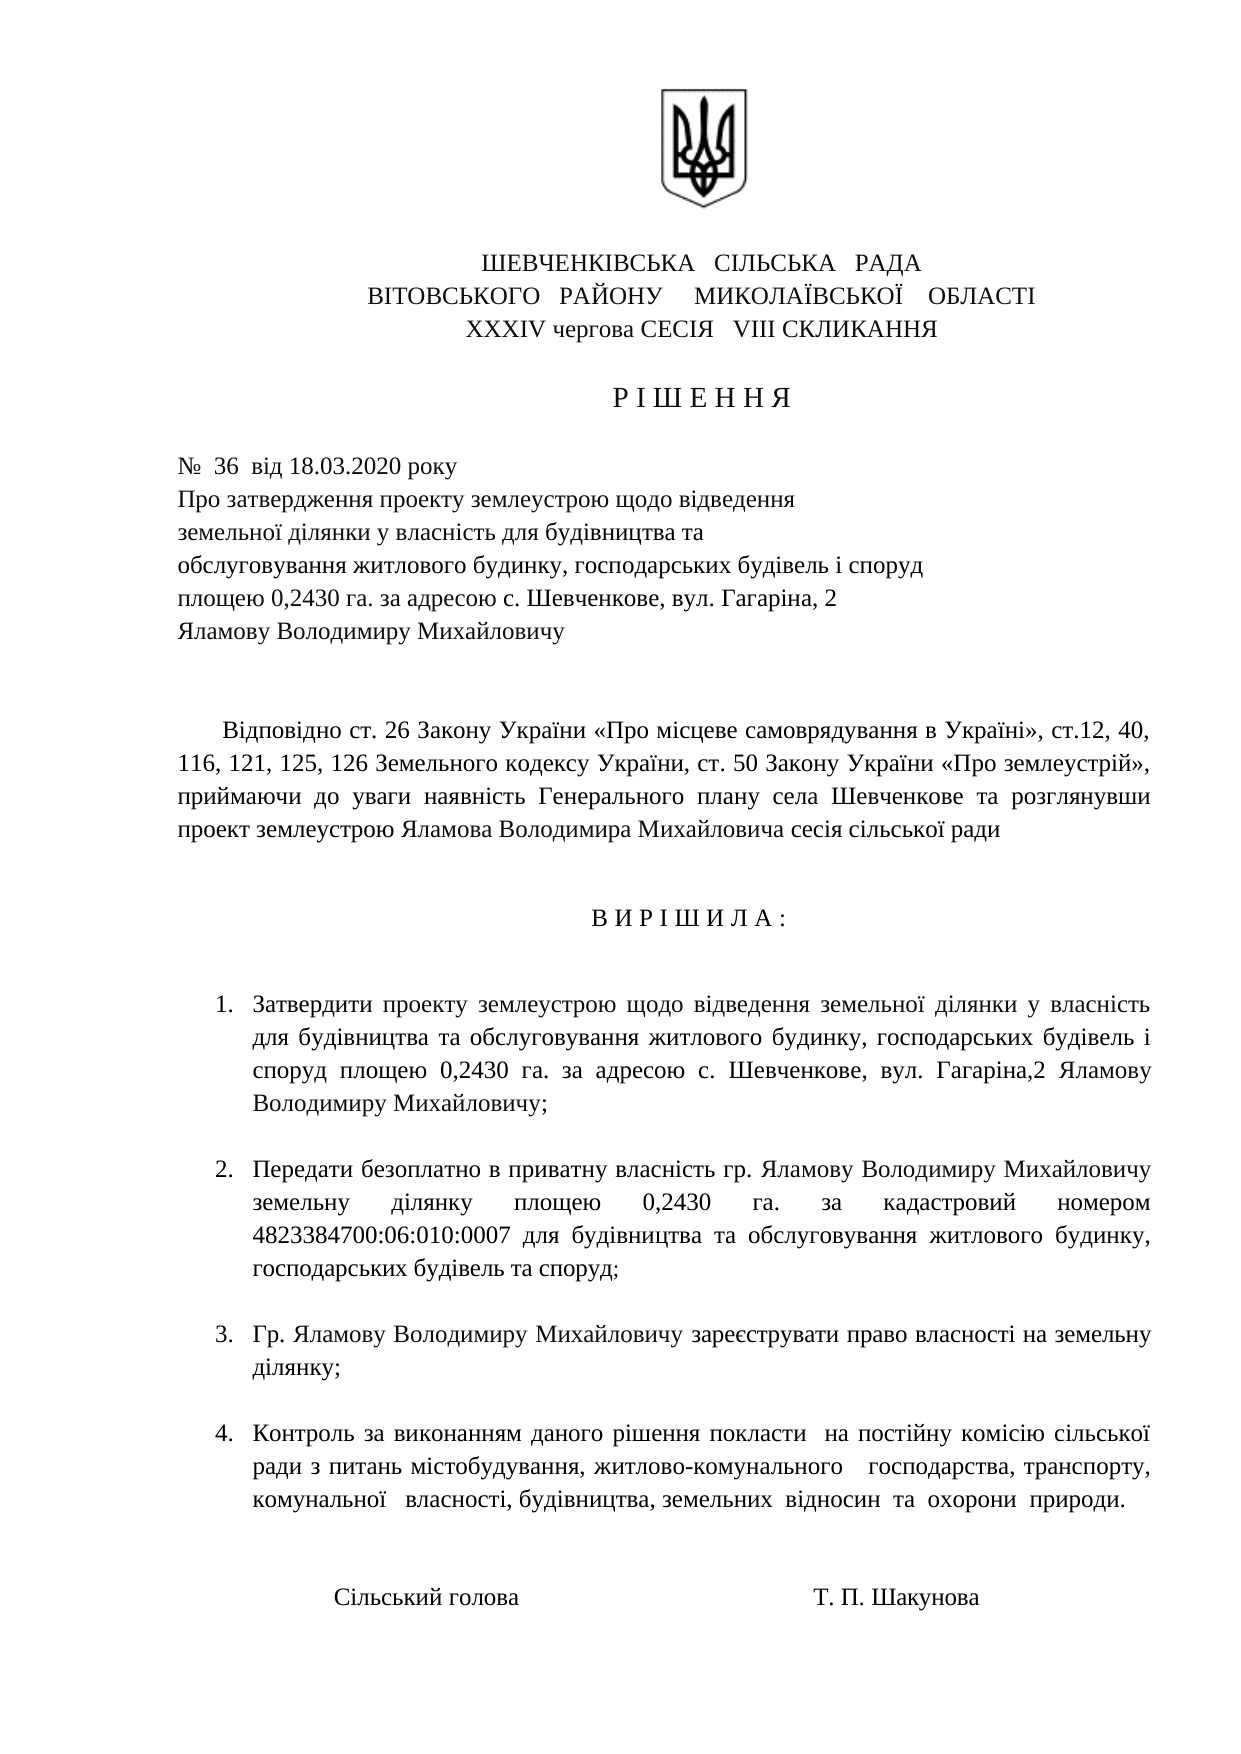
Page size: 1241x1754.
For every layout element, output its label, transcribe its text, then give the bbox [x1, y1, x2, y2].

text № 36 від 18.03.2020 року [177, 451, 1167, 480]
text обслуговування житлового будинку, господарських будівель і споруд [177, 550, 1152, 579]
text ШЕВЧЕНКІВСЬКА СІЛЬСЬКА РАДА ВІТОВСЬКОГО РАЙОНУ МИКОЛАЇВСЬКОЇ ОБЛАСТІ ХХХІV чергова СЕСІЯ VІІІ СКЛИКАННЯ [236, 248, 1167, 342]
text Яламову Володимиру Михайловичу [177, 616, 1152, 645]
text ВИРІШИЛА: [236, 903, 1167, 932]
list Передати безоплатно в приватну власність гр. Яламову Володимиру Михайловичу земельну ділянку площею 0,2430 га. за кадастровий номером 4823384700:06:010:0007 для будівництва та обслуговування житлового будинку, господарських будівель та споруд; [215, 1154, 1152, 1282]
text Сільський голова Т. П. Шакунова [177, 1582, 1167, 1611]
text Відповідно ст. 26 Закону України «Про місцеве самоврядування в Україні», ст.12, 40, 116, 121, 125, 126 Земельного кодексу України, ст. 50 Закону України «Про землеустрій», приймаючи до уваги наявність Генерального плану села Шевченкове та розглянувши проект землеустрою Яламова Володимира Михайловича сесія сільської ради [177, 715, 1152, 842]
picture [660, 88, 748, 209]
text земельної ділянки у власність для будівництва та [177, 517, 1152, 546]
list Контроль за виконанням даного рішення покласти на постійну комісію сільської ради з питань містобудування, житлово-комунального господарства, транспорту, комунальної власності, будівництва, земельних відносин та охорони природи. [215, 1418, 1152, 1513]
text Р І Ш Е Н Н Я [236, 380, 1167, 413]
text площею 0,2430 га. за адресою с. Шевченкове, вул. Гагаріна, 2 [177, 583, 1152, 612]
text Про затвердження проекту землеустрою щодо відведення [177, 484, 1152, 513]
list Гр. Яламову Володимиру Михайловичу зареєструвати право власності на земельну ділянку; [215, 1319, 1152, 1381]
list Затвердити проекту землеустрою щодо відведення земельної ділянки у власність для будівництва та обслуговування житлового будинку, господарських будівель і споруд площею 0,2430 га. за адресою с. Шевченкове, вул. Гагаріна,2 Яламову Володимиру Михайловичу; [215, 989, 1152, 1117]
